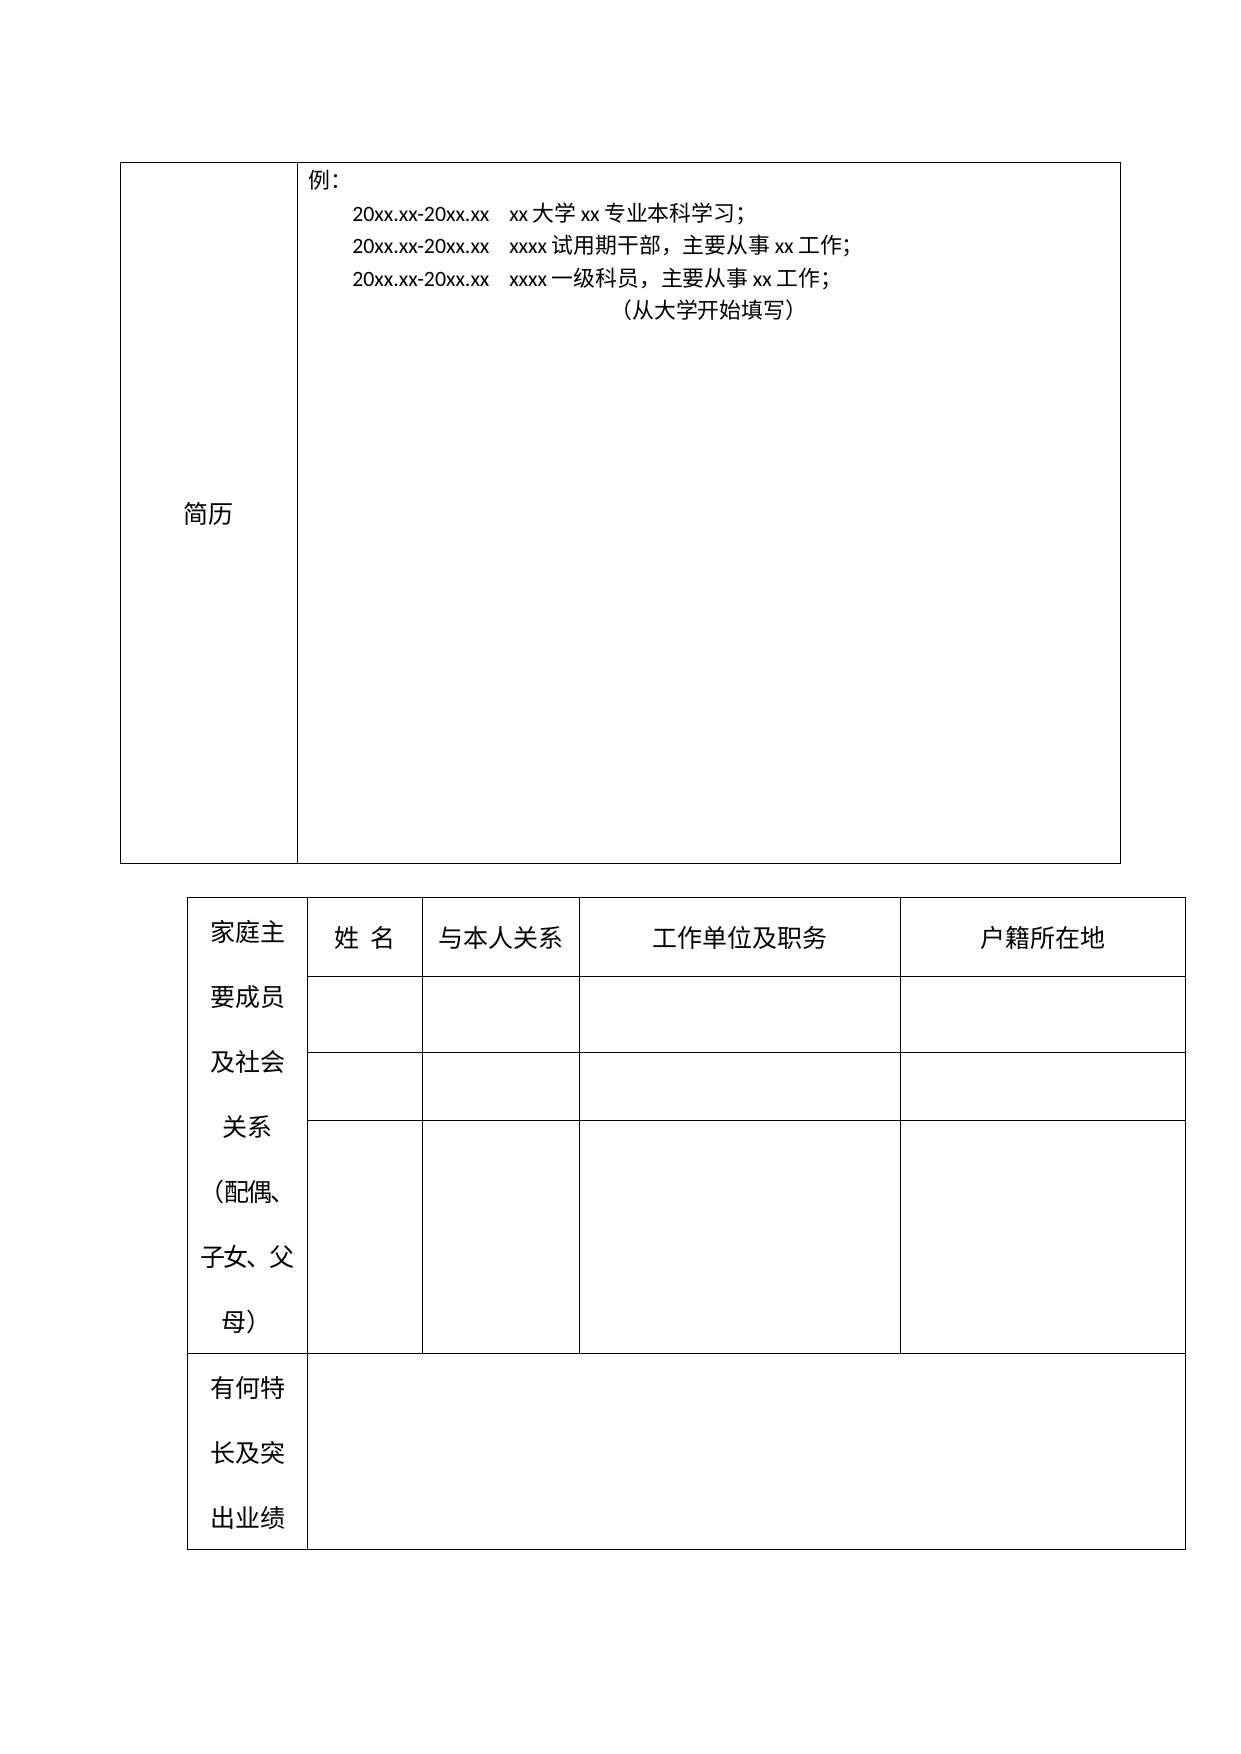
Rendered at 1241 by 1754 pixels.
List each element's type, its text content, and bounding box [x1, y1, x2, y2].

table_cell [423, 977, 579, 1052]
table_cell [901, 977, 1185, 1052]
table_cell [901, 1121, 1185, 1353]
table_cell [308, 1121, 422, 1353]
table_cell [308, 977, 422, 1052]
table_cell 例： 20xx.xx-20xx.xx xx大学xx专业本科学习； 20xx.xx-20xx.xx xxxx试用期干部，主要从事xx工作； 20xx.xx-20xx.xx xxxx一级科员，主要从事xx工作； （从大学开始填写） [298, 163, 1120, 863]
table_cell [580, 1053, 900, 1120]
table_header 户籍所在地 [901, 898, 1185, 976]
table_header 姓 名 [308, 898, 422, 976]
table_header 与本人关系 [423, 898, 579, 976]
table_cell [580, 1121, 900, 1353]
table_cell 有何特 长及突 出业绩 [188, 1354, 307, 1549]
table_cell [580, 977, 900, 1052]
table_cell [423, 1053, 579, 1120]
table_header 家庭主 要成员 及社会 关系（配偶、子女、父母） [188, 898, 307, 1353]
table_cell [308, 1354, 1185, 1549]
table_cell [308, 1053, 422, 1120]
table_header 工作单位及职务 [580, 898, 900, 976]
table_cell [423, 1121, 579, 1353]
table_cell 简历 [121, 163, 297, 863]
table_cell [901, 1053, 1185, 1120]
